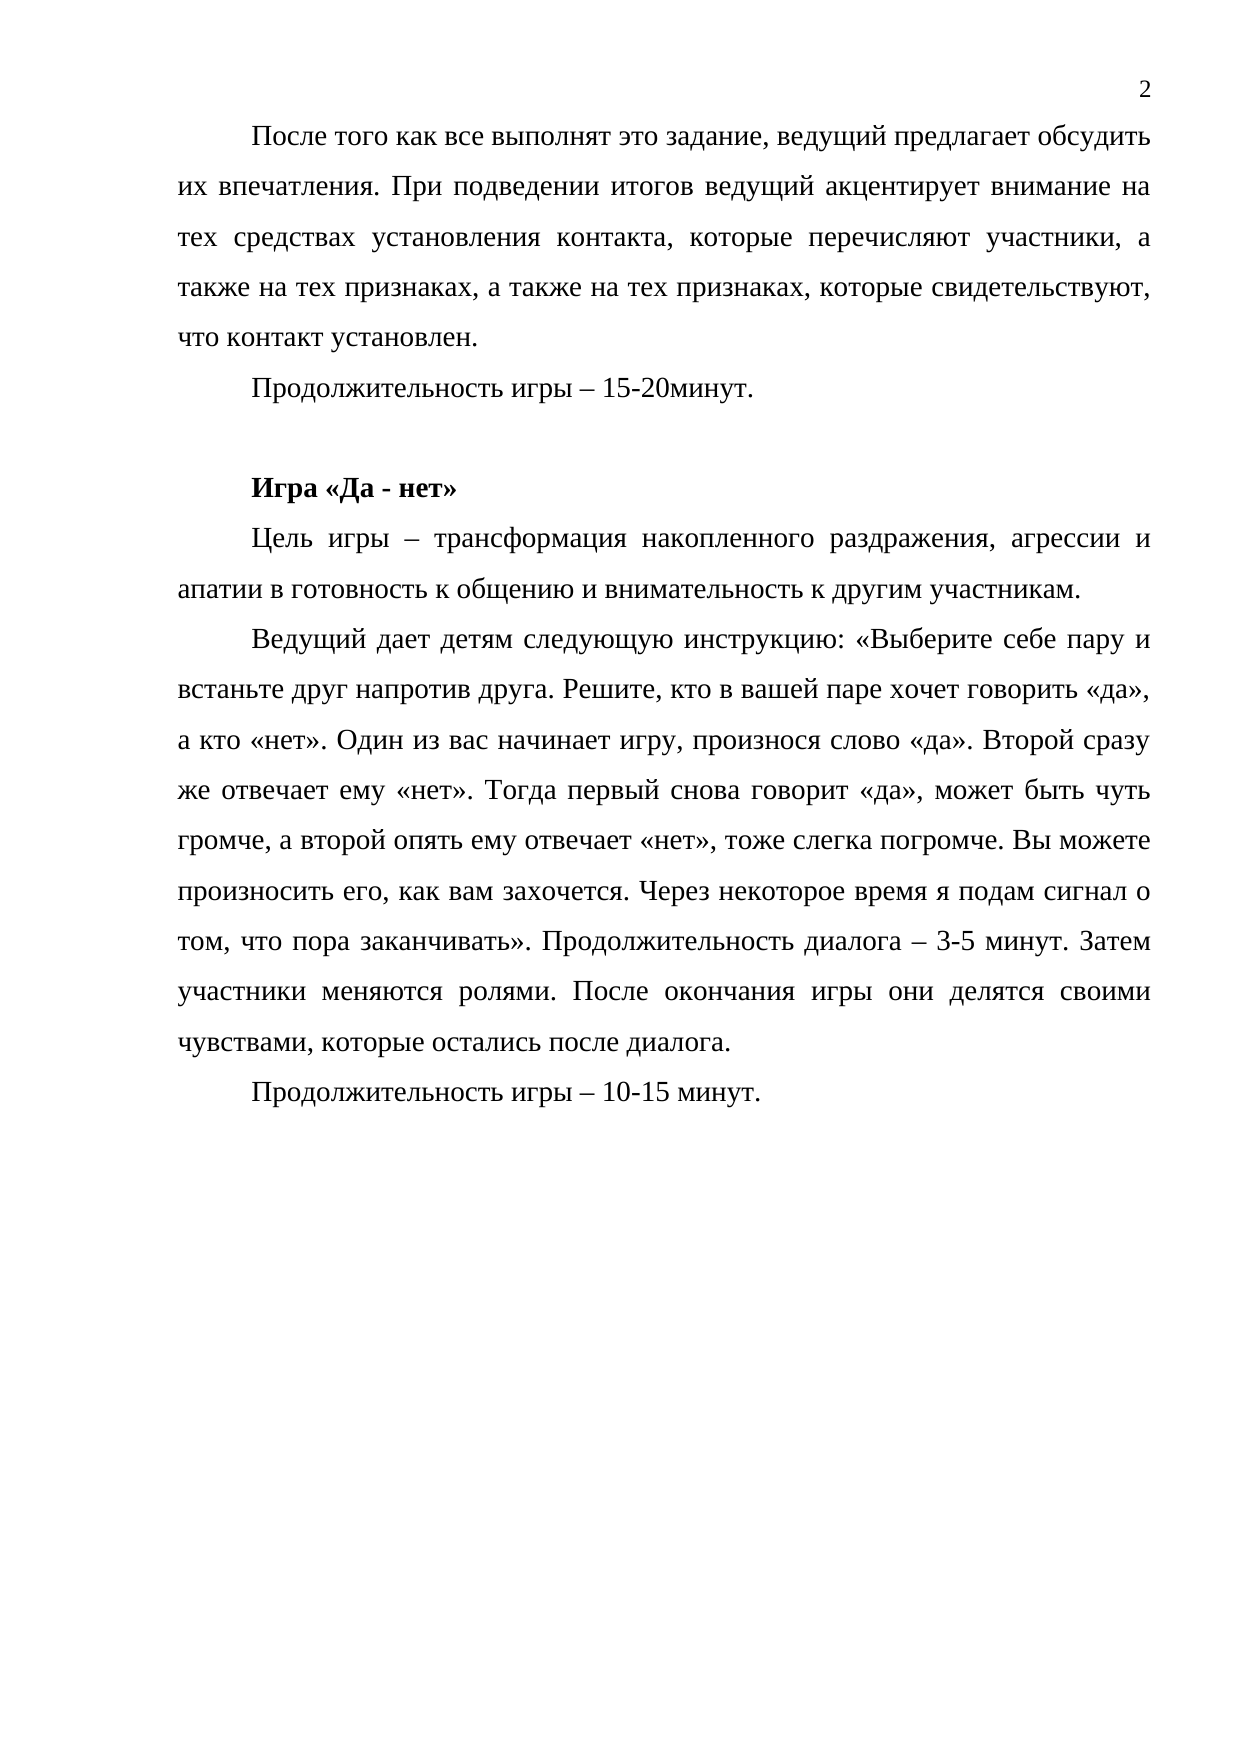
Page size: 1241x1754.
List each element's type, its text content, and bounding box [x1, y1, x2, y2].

text Ведущий дает детям следующую инструкцию: «Выберите себе пару и встаньте друг напротив друга. Решите, кто в вашей паре хочет говорить «да», а кто «нет». Один из вас начинает игру, произнося слово «да». Второй сразу же отвечает ему «нет». Тогда первый снова говорит «да», может быть чуть громче, а второй опять ему отвечает «нет», тоже слегка погромче. Вы можете произносить его, как вам захочется. Через некоторое время я подам сигнал о том, что пора заканчивать». Продолжительность диалога – 3-5 минут. Затем участники меняются ролями. После окончания игры они делятся своими чувствами, которые остались после диалога. [177, 621, 1152, 1057]
text Игра «Да - нет» [177, 470, 1152, 504]
text После того как все выполнят это задание, ведущий предлагает обсудить их впечатления. При подведении итогов ведущий акцентирует внимание на тех средствах установления контакта, которые перечисляют участники, а также на тех признаках, а также на тех признаках, которые свидетельствуют, что контакт установлен. [177, 118, 1152, 353]
text Цель игры – трансформация накопленного раздражения, агрессии и апатии в готовность к общению и внимательность к другим участникам. [177, 521, 1152, 604]
text Продолжительность игры – 15-20минут. [177, 370, 1152, 403]
text Продолжительность игры – 10-15 минут. [177, 1074, 1152, 1108]
